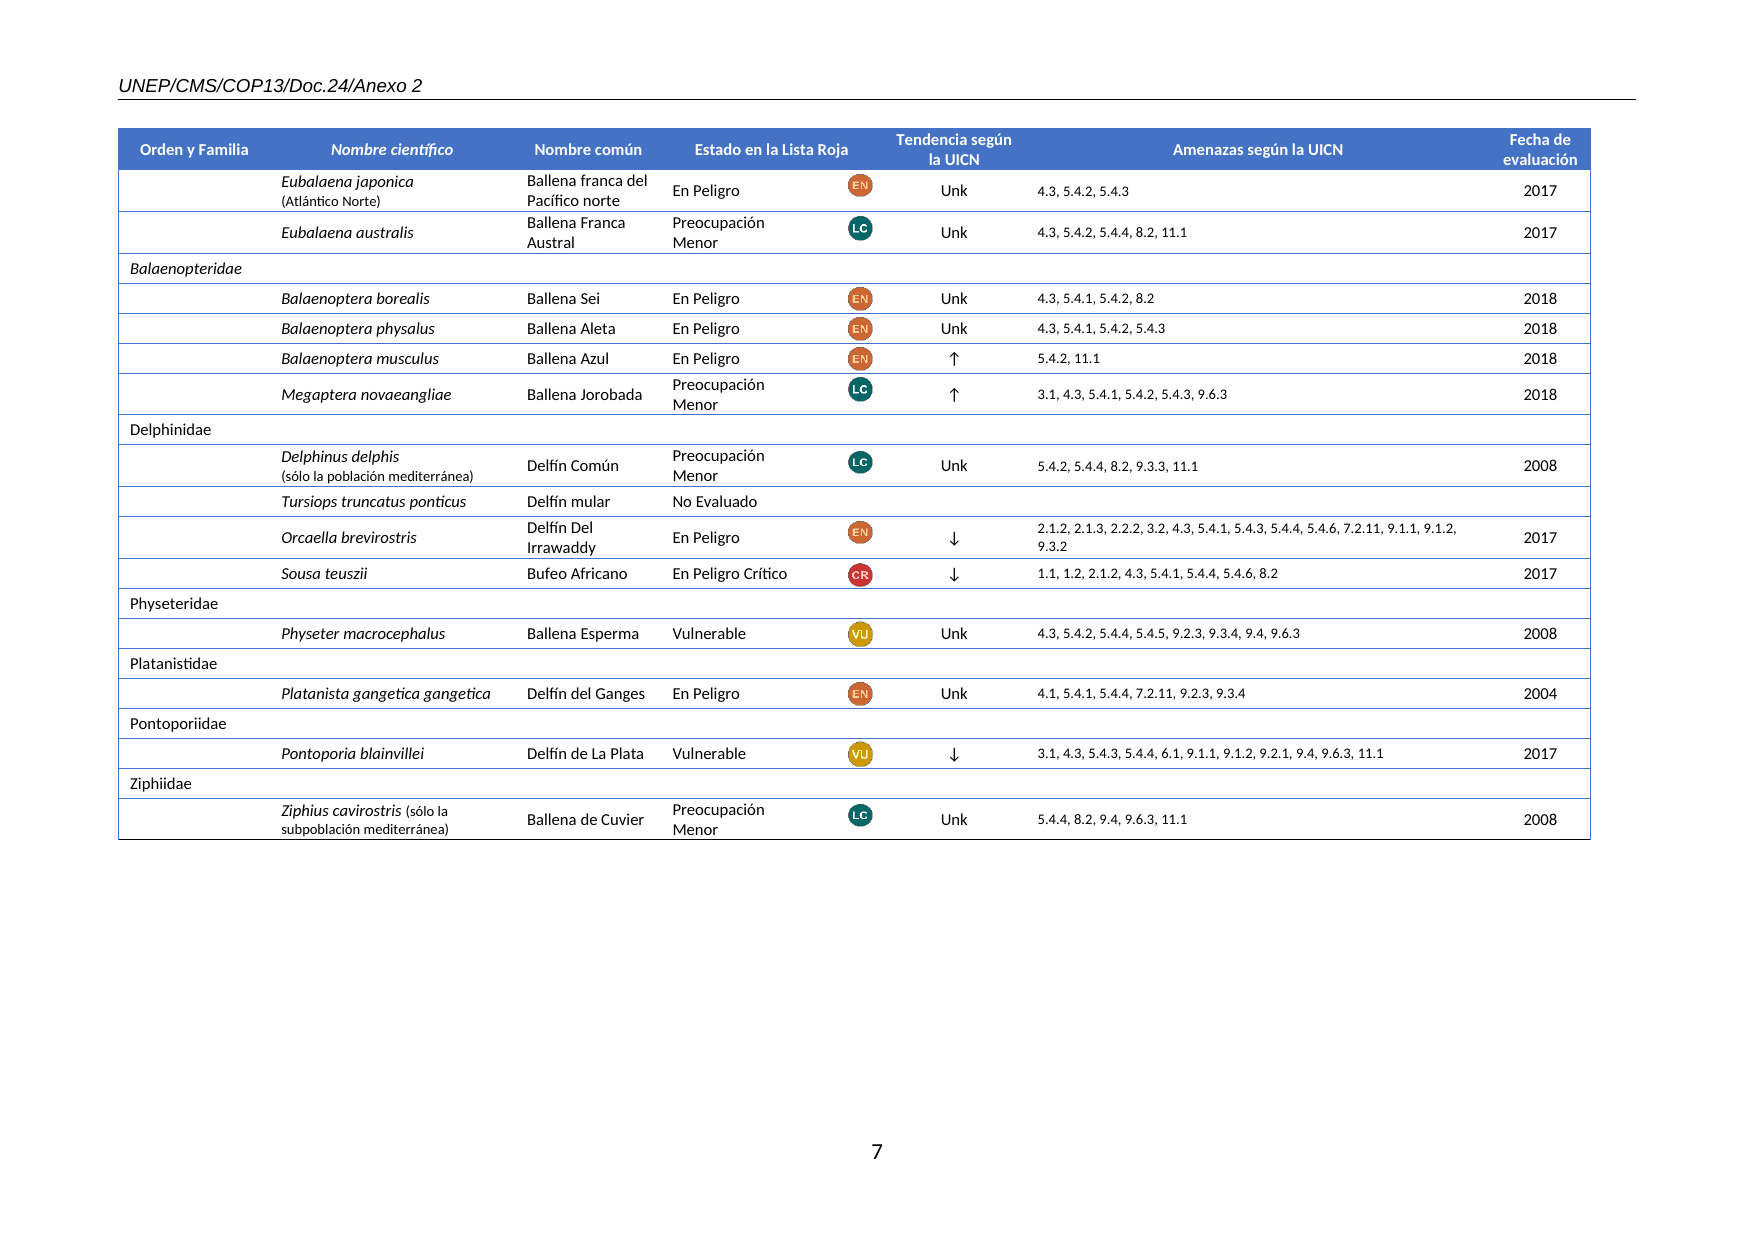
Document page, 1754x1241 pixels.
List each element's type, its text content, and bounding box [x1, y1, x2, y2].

table_cell Delfín Del Irrawaddy [516, 517, 661, 558]
table_cell 2017 [1490, 739, 1590, 768]
table_cell Ballena Aleta [516, 314, 661, 343]
table_cell [1490, 649, 1590, 678]
table_cell Balaenoptera physalus [270, 314, 516, 343]
picture [847, 741, 873, 767]
table_header Orden y Familia [119, 129, 270, 169]
table_cell Physeteridae [119, 589, 270, 618]
table_cell En Peligro [661, 517, 805, 558]
table_cell [119, 212, 270, 253]
table_cell [516, 415, 661, 444]
table_cell Delphinus delphis (sólo la población mediterránea) [270, 445, 516, 486]
table_cell 2.1.2, 2.1.3, 2.2.2, 3.2, 4.3, 5.4.1, 5.4.3, 5.4.4, 5.4.6, 7.2.11, 9.1.1, 9.1.2, 9.3.2 [1026, 517, 1490, 558]
table_cell [882, 769, 1026, 798]
table_cell 5.4.4, 8.2, 9.4, 9.6.3, 11.1 [1026, 799, 1490, 839]
table_cell Unk [882, 212, 1026, 253]
table_cell [119, 445, 270, 486]
table_cell Ziphiidae [119, 769, 270, 798]
table_cell [661, 769, 805, 798]
table_cell Delfín Común [516, 445, 661, 486]
table_cell [882, 487, 1026, 516]
table_cell 2017 [1490, 517, 1590, 558]
table_cell [805, 679, 882, 708]
table_cell Unk [882, 619, 1026, 648]
table_cell [805, 254, 882, 283]
table_cell 2018 [1490, 374, 1590, 414]
table_cell Ballena franca del Pacífico norte [516, 170, 661, 211]
table_cell [805, 619, 882, 648]
table_cell Bufeo Africano [516, 559, 661, 588]
table_header Fecha de evaluación [1490, 129, 1590, 169]
table_cell Ballena Esperma [516, 619, 661, 648]
table_cell [661, 589, 805, 618]
table_cell Unk [882, 799, 1026, 839]
table_cell [661, 254, 805, 283]
table_cell [1490, 589, 1590, 618]
table_cell No Evaluado [661, 487, 805, 516]
table_cell [119, 619, 270, 648]
table_cell [119, 739, 270, 768]
table_cell [516, 709, 661, 738]
picture [847, 376, 873, 402]
table_cell Delphinidae [119, 415, 270, 444]
table_cell [119, 679, 270, 708]
table_cell 4.3, 5.4.2, 5.4.3 [1026, 170, 1490, 211]
table_header Nombre científico [270, 129, 516, 169]
table_cell [805, 284, 882, 313]
table_cell [882, 589, 1026, 618]
table_cell En Peligro [661, 344, 805, 373]
table_cell [805, 170, 882, 211]
table_cell Eubalaena australis [270, 212, 516, 253]
table_cell Platanistidae [119, 649, 270, 678]
table_cell [805, 445, 882, 486]
table_cell Tursiops truncatus ponticus [270, 487, 516, 516]
table_cell [1490, 709, 1590, 738]
table_cell Vulnerable [661, 739, 805, 768]
picture [847, 316, 873, 341]
table_cell [1026, 487, 1490, 516]
table_cell [516, 769, 661, 798]
table_cell 2018 [1490, 344, 1590, 373]
table_cell Ballena Jorobada [516, 374, 661, 414]
table_cell [270, 589, 516, 618]
table_cell Physeter macrocephalus [270, 619, 516, 648]
table_cell [882, 415, 1026, 444]
table_cell Balaenoptera musculus [270, 344, 516, 373]
table_cell Ballena Azul [516, 344, 661, 373]
table_cell En Peligro [661, 679, 805, 708]
table_cell Unk [882, 679, 1026, 708]
table_cell [661, 415, 805, 444]
table_cell 5.4.2, 11.1 [1026, 344, 1490, 373]
table_cell [119, 559, 270, 588]
table_cell [805, 374, 882, 414]
table_cell 4.3, 5.4.2, 5.4.4, 5.4.5, 9.2.3, 9.3.4, 9.4, 9.6.3 [1026, 619, 1490, 648]
table_cell [119, 374, 270, 414]
table_cell [1490, 254, 1590, 283]
table_cell En Peligro Crítico [661, 559, 805, 588]
table_cell [270, 769, 516, 798]
table_cell Unk [882, 445, 1026, 486]
picture [847, 803, 873, 827]
table_header Tendencia según la UICN [882, 129, 1026, 169]
table_cell [805, 517, 882, 558]
table_cell [119, 344, 270, 373]
table_cell [805, 739, 882, 768]
table_cell Pontoporiidae [119, 709, 270, 738]
table_cell Delfín de La Plata [516, 739, 661, 768]
table_cell Pontoporia blainvillei [270, 739, 516, 768]
table_cell 2018 [1490, 314, 1590, 343]
table_cell [1026, 709, 1490, 738]
table_cell Orcaella brevirostris [270, 517, 516, 558]
table_cell [1026, 589, 1490, 618]
table_cell [805, 314, 882, 343]
picture [847, 286, 873, 311]
table_cell [661, 709, 805, 738]
picture [847, 173, 873, 197]
table_cell Preocupación Menor [661, 212, 805, 253]
table_cell [516, 589, 661, 618]
picture [847, 621, 873, 647]
table_cell Delfín mular [516, 487, 661, 516]
picture [847, 681, 873, 706]
picture [847, 346, 873, 371]
table_cell Unk [882, 314, 1026, 343]
table_cell Preocupación Menor [661, 445, 805, 486]
table_cell 2018 [1490, 284, 1590, 313]
table_cell 4.1, 5.4.1, 5.4.4, 7.2.11, 9.2.3, 9.3.4 [1026, 679, 1490, 708]
table_cell [882, 649, 1026, 678]
table_cell [516, 649, 661, 678]
table_cell ↓ [882, 559, 1026, 588]
table_cell Ballena de Cuvier [516, 799, 661, 839]
table_cell [805, 649, 882, 678]
table_cell 2004 [1490, 679, 1590, 708]
table_cell Preocupación Menor [661, 374, 805, 414]
table_cell ↑ [882, 374, 1026, 414]
table_cell 3.1, 4.3, 5.4.3, 5.4.4, 6.1, 9.1.1, 9.1.2, 9.2.1, 9.4, 9.6.3, 11.1 [1026, 739, 1490, 768]
table_cell [1490, 415, 1590, 444]
table_cell ↓ [882, 517, 1026, 558]
table_cell 2008 [1490, 445, 1590, 486]
table_cell [805, 769, 882, 798]
table_cell [270, 709, 516, 738]
table_cell Sousa teuszii [270, 559, 516, 588]
table_cell [119, 799, 270, 839]
picture [847, 563, 873, 587]
picture [847, 215, 873, 241]
table_cell [270, 415, 516, 444]
table_cell [805, 212, 882, 253]
table_cell Balaenopteridae [119, 254, 516, 283]
table_cell [805, 709, 882, 738]
table_cell [1490, 487, 1590, 516]
table_cell [805, 344, 882, 373]
table_cell Preocupación Menor [661, 799, 805, 839]
table_cell 4.3, 5.4.1, 5.4.2, 8.2 [1026, 284, 1490, 313]
table_cell [119, 314, 270, 343]
table_cell 4.3, 5.4.1, 5.4.2, 5.4.3 [1026, 314, 1490, 343]
table_cell [119, 517, 270, 558]
table_cell En Peligro [661, 314, 805, 343]
picture [847, 450, 873, 474]
table_cell [1026, 415, 1490, 444]
picture [847, 520, 873, 544]
table_cell 2008 [1490, 799, 1590, 839]
table_cell [1026, 649, 1490, 678]
table_cell Eubalaena japonica (Atlántico Norte) [270, 170, 516, 211]
table_cell [516, 254, 661, 283]
table_cell Ballena Franca Austral [516, 212, 661, 253]
table_cell [1026, 769, 1490, 798]
table_cell [805, 799, 882, 839]
table_cell 4.3, 5.4.2, 5.4.4, 8.2, 11.1 [1026, 212, 1490, 253]
table_cell Ziphius cavirostris (sólo la subpoblación mediterránea) [270, 799, 516, 839]
table_cell [805, 559, 882, 588]
table_cell 5.4.2, 5.4.4, 8.2, 9.3.3, 11.1 [1026, 445, 1490, 486]
table_cell Unk [882, 170, 1026, 211]
table_cell [1490, 769, 1590, 798]
table_cell [805, 415, 882, 444]
table_cell [882, 709, 1026, 738]
table_cell 2017 [1490, 559, 1590, 588]
table_header Amenazas según la UICN [1026, 129, 1490, 169]
table_cell 2017 [1490, 212, 1590, 253]
table_cell Delfín del Ganges [516, 679, 661, 708]
table_cell Megaptera novaeangliae [270, 374, 516, 414]
table_cell [661, 649, 805, 678]
table_cell En Peligro [661, 170, 805, 211]
table_cell Balaenoptera borealis [270, 284, 516, 313]
table_cell [805, 589, 882, 618]
table_cell 1.1, 1.2, 2.1.2, 4.3, 5.4.1, 5.4.4, 5.4.6, 8.2 [1026, 559, 1490, 588]
table_cell [270, 649, 516, 678]
table_cell [119, 170, 270, 211]
table_cell Platanista gangetica gangetica [270, 679, 516, 708]
table_cell ↓ [882, 739, 1026, 768]
table_cell ↑ [882, 344, 1026, 373]
table_cell 3.1, 4.3, 5.4.1, 5.4.2, 5.4.3, 9.6.3 [1026, 374, 1490, 414]
table_header Nombre común [516, 129, 661, 169]
table_cell [1026, 254, 1490, 283]
table_cell [119, 284, 270, 313]
table_cell [119, 487, 270, 516]
table_cell Vulnerable [661, 619, 805, 648]
table_cell 2008 [1490, 619, 1590, 648]
table_cell 2017 [1490, 170, 1590, 211]
table_cell Ballena Sei [516, 284, 661, 313]
table_cell Unk [882, 284, 1026, 313]
table_cell En Peligro [661, 284, 805, 313]
table_cell [882, 254, 1026, 283]
table_header Estado en la Lista Roja [661, 129, 882, 169]
table_cell [805, 487, 882, 516]
